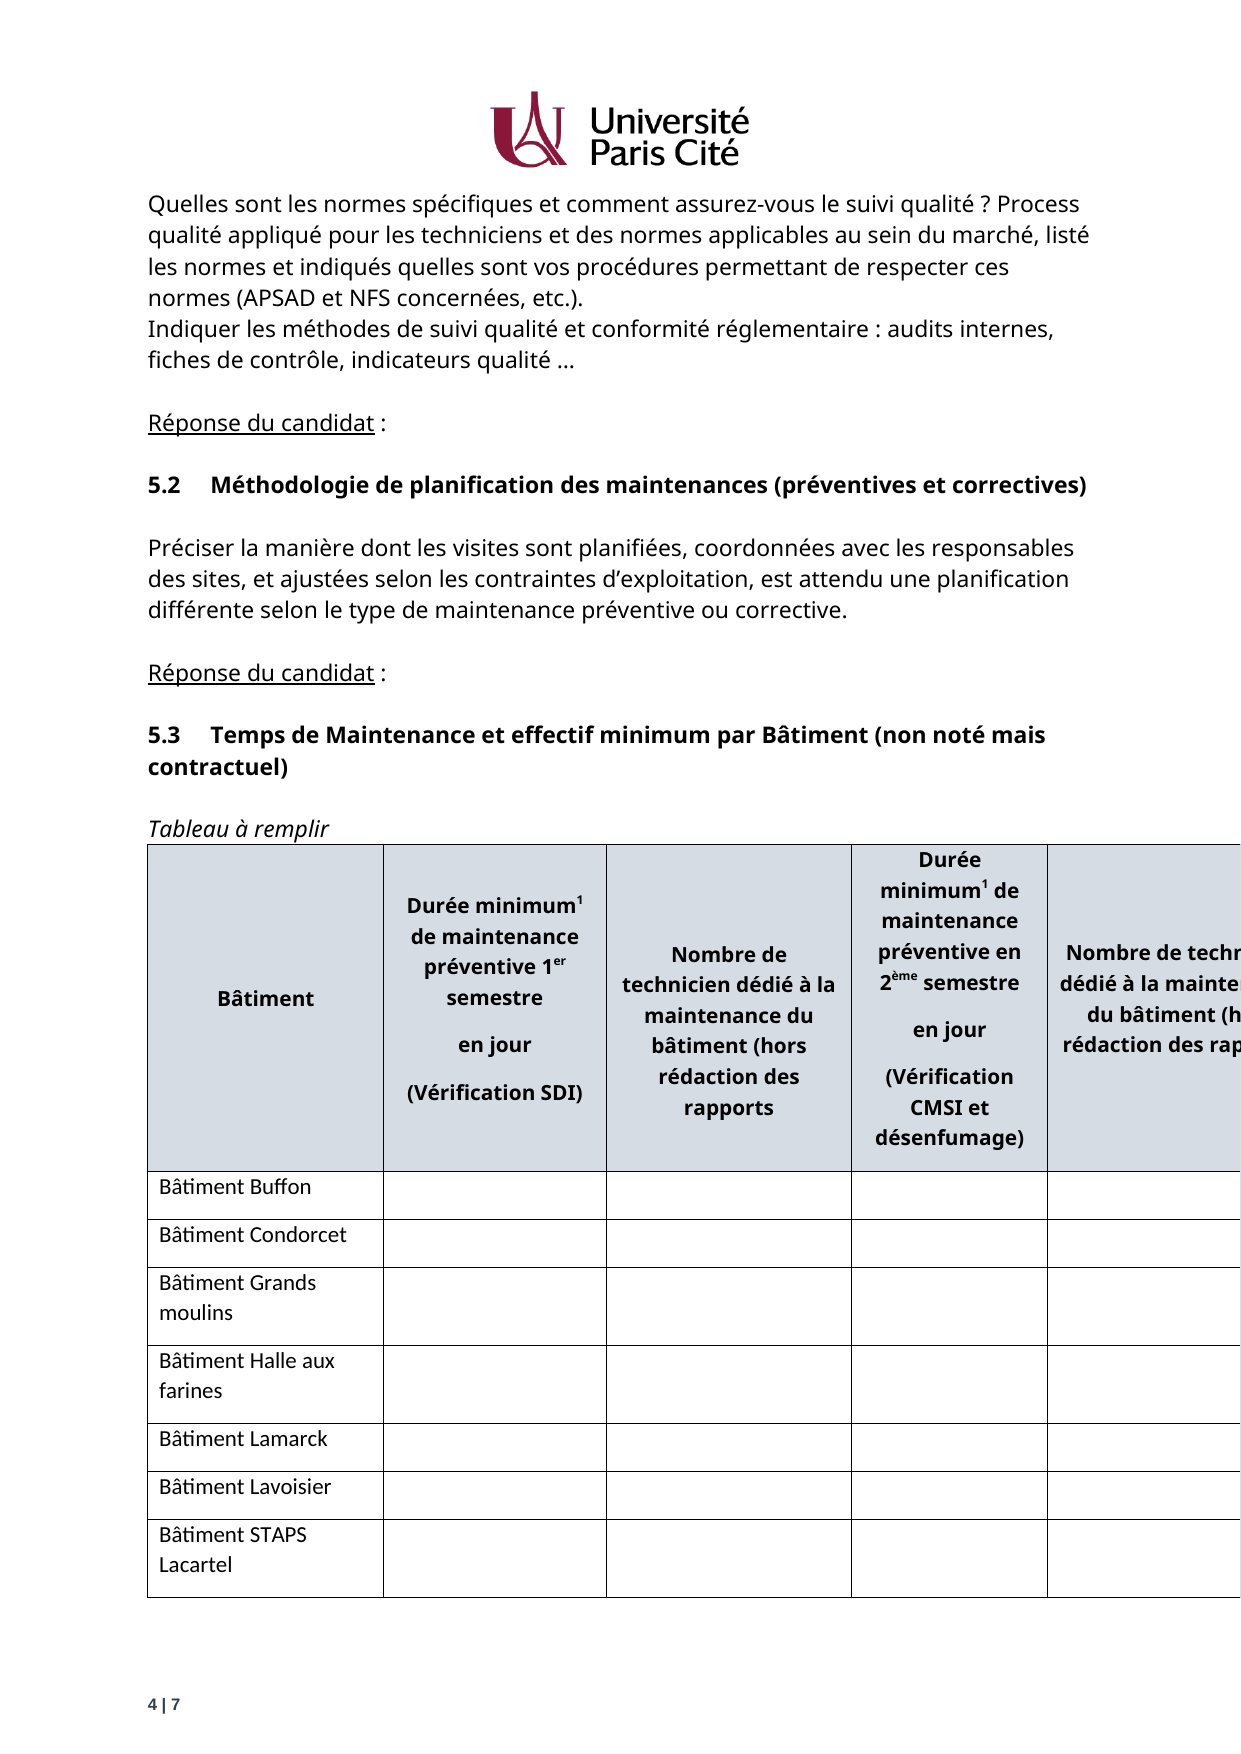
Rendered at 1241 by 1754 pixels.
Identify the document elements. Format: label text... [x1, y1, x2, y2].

table_cell [852, 1346, 1047, 1423]
table_cell [607, 1472, 851, 1519]
text 5.2 Méthodologie de planification des maintenances (préventives et correctives) [148, 469, 1093, 500]
table_cell Bâtiment Condorcet [148, 1220, 383, 1267]
table_cell [384, 1268, 606, 1345]
table_cell [607, 1172, 851, 1219]
table_cell [384, 1472, 606, 1519]
text Réponse du candidat : [148, 407, 1093, 438]
table_cell [607, 1268, 851, 1345]
table_cell [384, 1424, 606, 1471]
table_cell Bâtiment Halle aux farines [148, 1346, 383, 1423]
table_cell [852, 1268, 1047, 1345]
table_cell [852, 1424, 1047, 1471]
table_cell Bâtiment Buffon [148, 1172, 383, 1219]
text Réponse du candidat : [148, 657, 1093, 688]
table_cell [1048, 1346, 1240, 1423]
table_cell [852, 1172, 1047, 1219]
text Indiquer les méthodes de suivi qualité et conformité réglementaire : audits internes, fiches de contrôle, indicateurs qualité … [148, 313, 1093, 375]
table_cell [1048, 1520, 1240, 1597]
table_cell [1048, 1172, 1240, 1219]
table_cell [607, 1346, 851, 1423]
table_cell [852, 1472, 1047, 1519]
text 5.3 Temps de Maintenance et effectif minimum par Bâtiment (non noté mais contractuel) [148, 719, 1093, 782]
table_header Durée minimum1 de maintenance préventive en 2ème semestre en jour (Vérification CMSI et désenfumage) [852, 845, 1047, 1171]
table_cell Bâtiment Lavoisier [148, 1472, 383, 1519]
table_cell [852, 1520, 1047, 1597]
text Quelles sont les normes spécifiques et comment assurez-vous le suivi qualité ? Process qualité appliqué pour les techniciens et des normes applicables au sein du marché, listé les normes et indiqués quelles sont vos procédures permettant de respecter ces normes (APSAD et NFS concernées, etc.). [148, 188, 1093, 313]
table_cell [1048, 1472, 1240, 1519]
picture [470, 73, 770, 188]
table_cell [384, 1220, 606, 1267]
table_cell [384, 1520, 606, 1597]
table_cell [1048, 1220, 1240, 1267]
table_cell [607, 1424, 851, 1471]
table_cell [1048, 1268, 1240, 1345]
table_header Nombre de technicien dédié à la maintenance du bâtiment (hors rédaction des rapports [607, 845, 851, 1171]
table_cell [1048, 1424, 1240, 1471]
text Préciser la manière dont les visites sont planifiées, coordonnées avec les responsables des sites, et ajustées selon les contraintes d’exploitation, est attendu une planification différente selon le type de maintenance préventive ou corrective. [148, 532, 1093, 625]
table_cell Bâtiment Grands moulins [148, 1268, 383, 1345]
table_cell [384, 1172, 606, 1219]
table_header Nombre de technicien dédié à la maintenance du bâtiment (hors rédaction des rapports [1048, 845, 1240, 1171]
table_cell [384, 1346, 606, 1423]
table_cell [852, 1220, 1047, 1267]
table_header Bâtiment [148, 845, 383, 1171]
table_header Durée minimum1 de maintenance préventive 1er semestre en jour (Vérification SDI) [384, 845, 606, 1171]
table_cell [607, 1220, 851, 1267]
table_cell Bâtiment Lamarck [148, 1424, 383, 1471]
table_cell [607, 1520, 851, 1597]
table_cell Bâtiment STAPS Lacartel [148, 1520, 383, 1597]
text Tableau à remplir [148, 813, 1093, 844]
